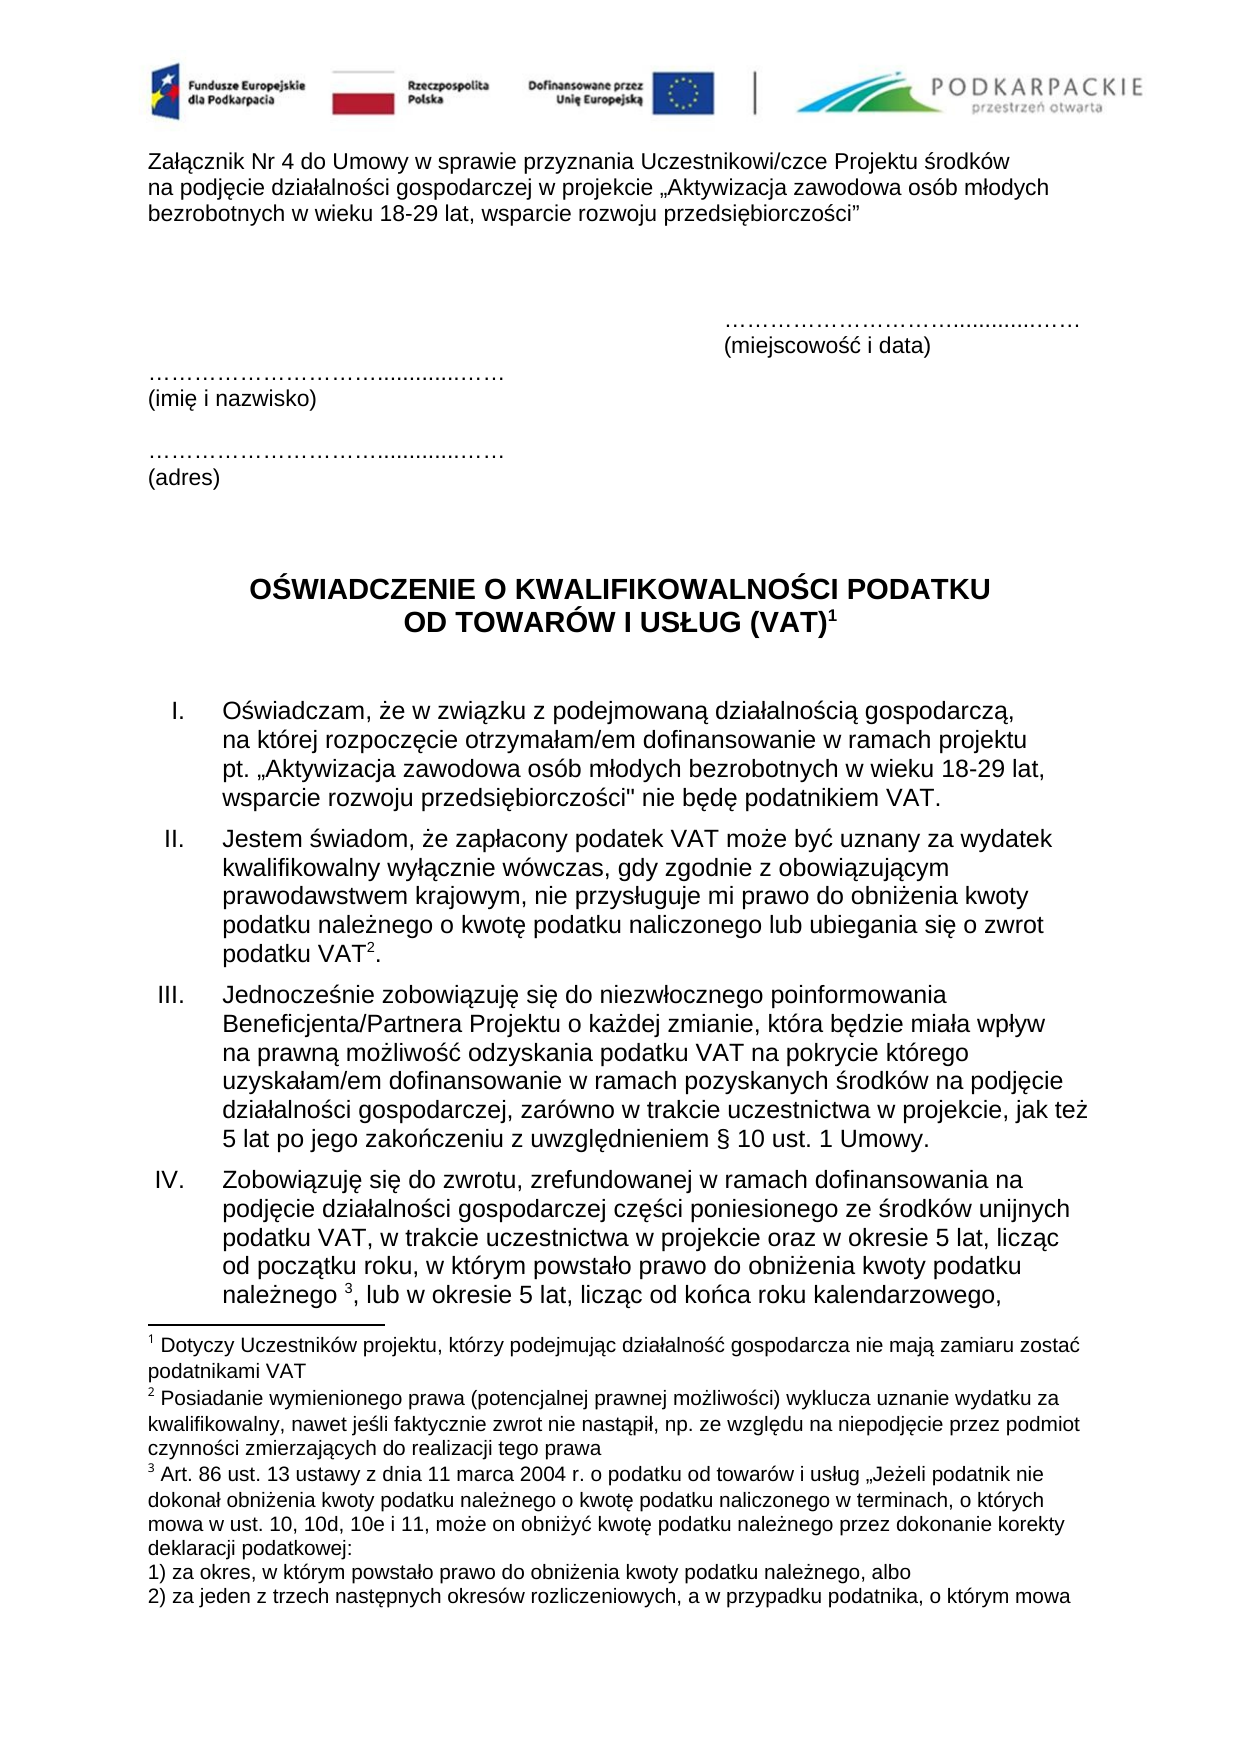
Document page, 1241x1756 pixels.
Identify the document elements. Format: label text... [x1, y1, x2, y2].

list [185, 1165, 1093, 1309]
text (miejscowość i data) [723, 332, 1093, 358]
list Oświadczam, że w związku z podejmowaną działalnością gospodarczą, na której rozpoczęcie otrzymałam/em dofinansowanie w ramach projektu pt. „Aktywizacja zawodowa osób młodych bezrobotnych w wieku 18-29 lat, wsparcie rozwoju przedsiębiorczości" nie będę podatnikiem VAT. [185, 696, 1093, 811]
text OŚWIADCZENIE O KWALIFIKOWALNOŚCI PODATKU OD TOWARÓW I USŁUG (VAT) [148, 572, 1093, 639]
text ………………………….............…… [148, 358, 1093, 385]
text (imię i nazwisko) [148, 385, 1093, 411]
picture [138, 50, 1147, 132]
text ………………………….............…… [723, 306, 1093, 332]
text (adres) [148, 464, 1093, 490]
list Jednocześnie zobowiązuję się do niezwłocznego poinformowania Beneficjenta/Partnera Projektu o każdej zmianie, która będzie miała wpływ na prawną możliwość odzyskania podatku VAT na pokrycie którego uzyskałam/em dofinansowanie w ramach pozyskanych środków na podjęcie działalności gospodarczej, zarówno w trakcie uczestnictwa w projekcie, jak też 5 lat po jego zakończeniu z uwzględnieniem § 10 ust. 1 Umowy. [185, 980, 1093, 1152]
list Jestem świadom, że zapłacony podatek VAT może być uznany za wydatek kwalifikowalny wyłącznie wówczas, gdy zgodnie z obowiązującym prawodawstwem krajowym, nie przysługuje mi prawo do obniżenia kwoty podatku należnego o kwotę podatku naliczonego lub ubiegania się o zwrot podatku VAT. [185, 824, 1093, 967]
text ………………………….............…… [148, 437, 1093, 464]
text Załącznik Nr 4 do Umowy w sprawie przyznania Uczestnikowi/czce Projektu środków na podjęcie działalności gospodarczej w projekcie „Aktywizacja zawodowa osób młodych bezrobotnych w wieku 18-29 lat, wsparcie rozwoju przedsiębiorczości” [148, 148, 1093, 227]
